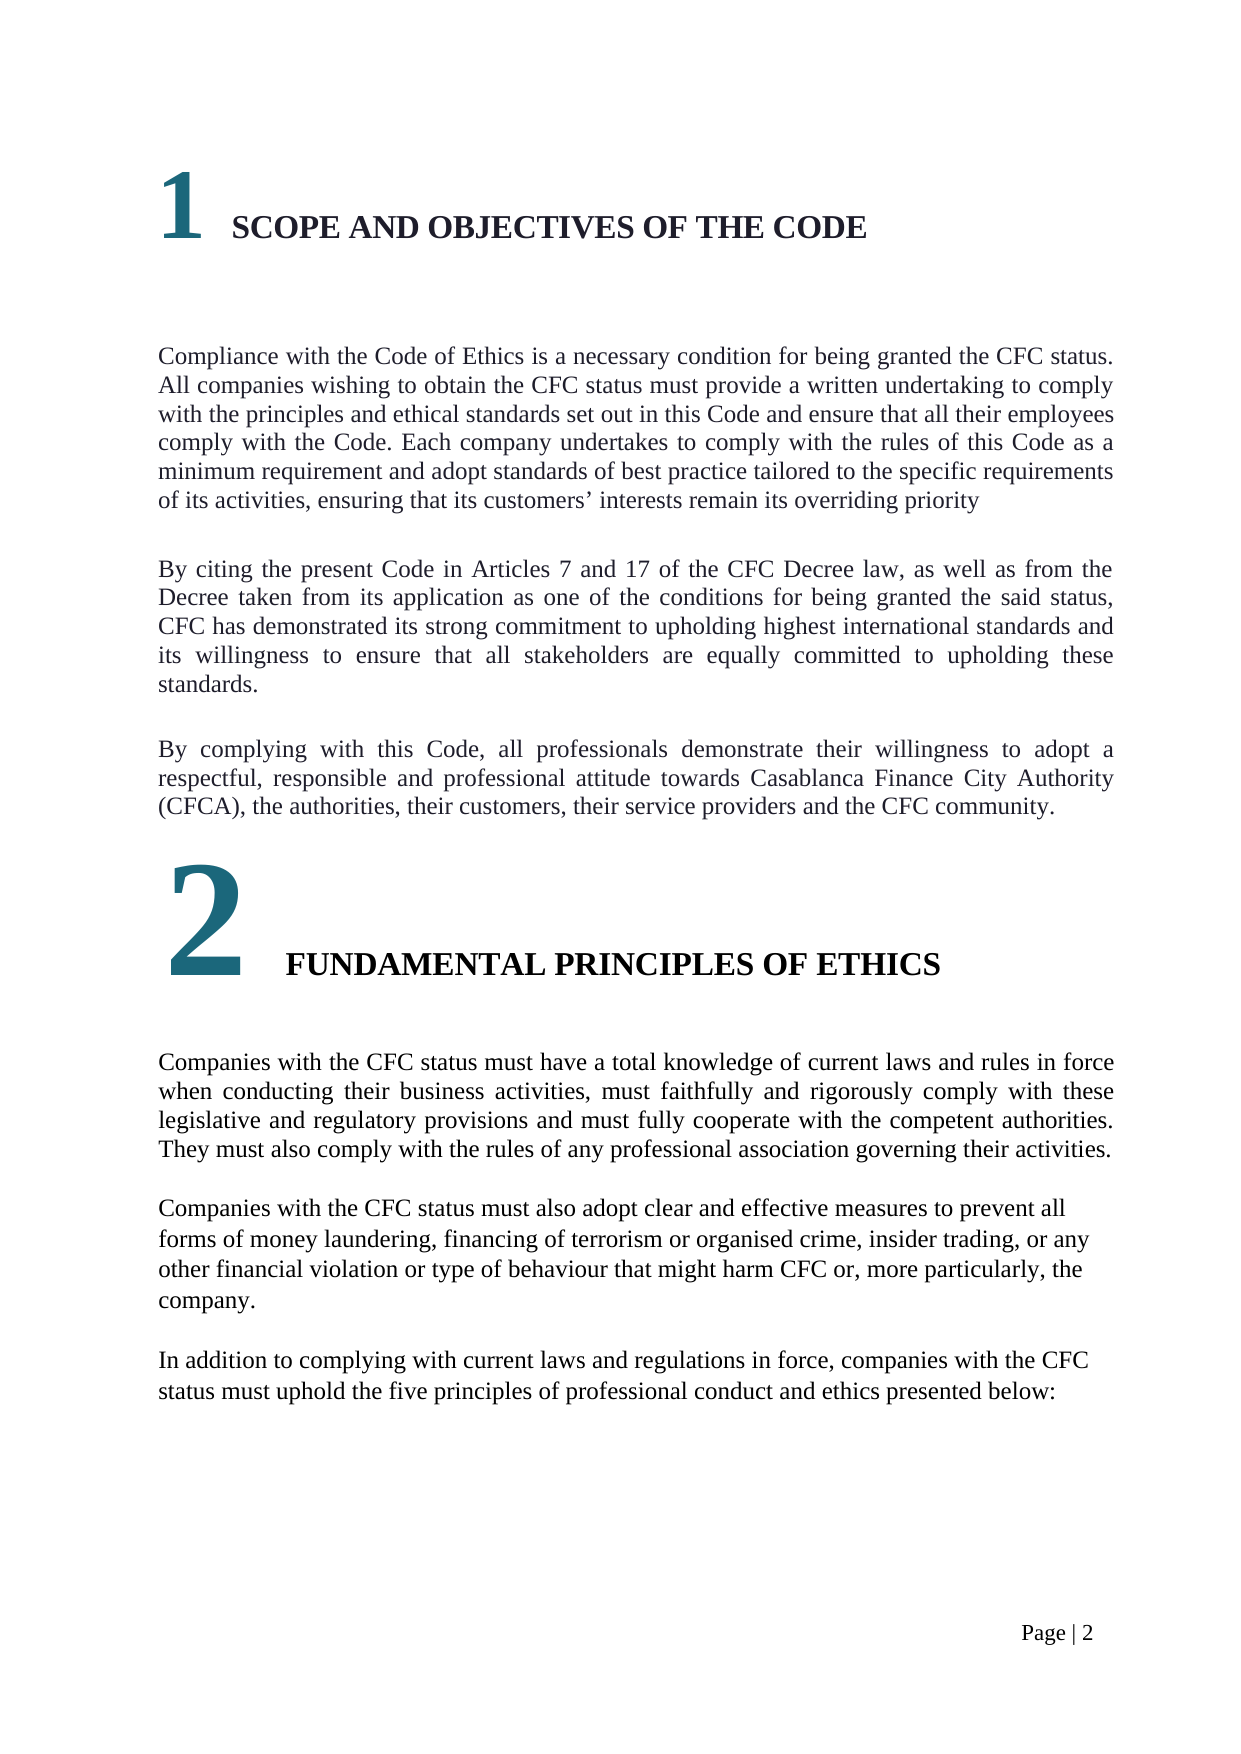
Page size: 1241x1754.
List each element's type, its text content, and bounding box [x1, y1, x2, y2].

text By complying with this Code, all professionals demonstrate their willingness to adopt a respectful, responsible and professional attitude towards Casablanca Finance City Authority (CFCA), the authorities, their customers, their service providers and the CFC community. [158, 734, 1115, 820]
text In addition to complying with current laws and regulations in force, companies with the CFC status must uphold the five principles of professional conduct and ethics presented below: [158, 1346, 1115, 1405]
list FUNDAMENTAL PRINCIPLES OF ETHICS [164, 820, 1115, 1012]
text Companies with the CFC status must also adopt clear and effective measures to prevent all forms of money laundering, financing of terrorism or organised crime, insider trading, or any other financial violation or type of behaviour that might harm CFC or, more particularly, the company. [158, 1193, 1115, 1313]
text Companies with the CFC status must have a total knowledge of current laws and rules in force when conducting their business activities, must faithfully and rigorously comply with these legislative and regulatory provisions and must fully cooperate with the competent authorities. They must also comply with the rules of any professional association governing their activities. [158, 1047, 1115, 1162]
text Compliance with the Code of Ethics is a necessary condition for being granted the CFC status. All companies wishing to obtain the CFC status must provide a written undertaking to comply with the principles and ethical standards set out in this Code and ensure that all their employees comply with the Code. Each company undertakes to comply with the rules of this Code as a minimum requirement and adopt standards of best practice tailored to the specific requirements of its activities, ensuring that its customers’ interests remain its overriding priority [158, 341, 1115, 514]
text By citing the present Code in Articles 7 and 17 of the CFC Decree law, as well as from the Decree taken from its application as one of the conditions for being granted the said status, CFC has demonstrated its strong commitment to upholding highest international standards and its willingness to ensure that all stakeholders are equally committed to upholding these standards. [158, 554, 1115, 697]
list SCOPE AND OBJECTIVES OF THE CODE [156, 146, 1115, 261]
